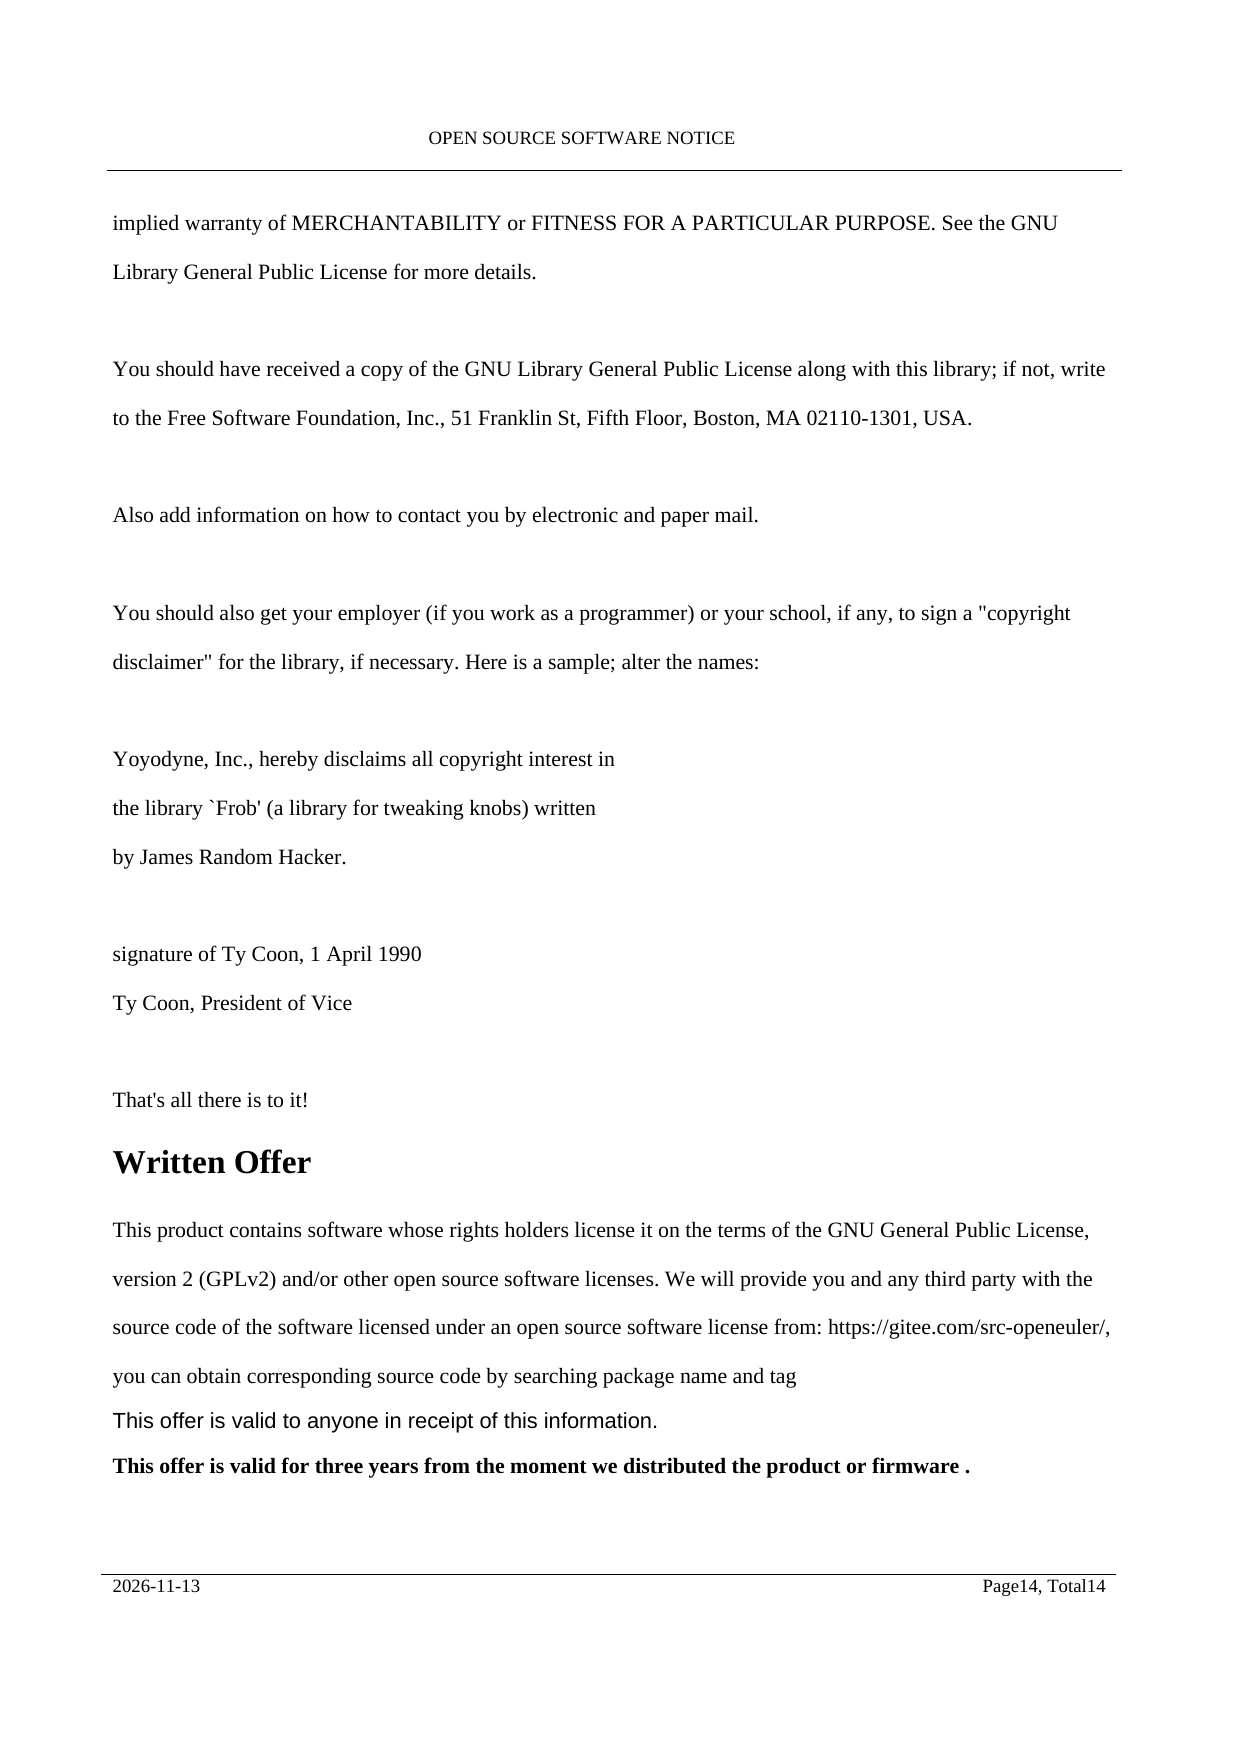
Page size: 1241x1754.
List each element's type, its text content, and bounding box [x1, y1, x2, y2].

text This offer is valid to anyone in receipt of this information. [112, 1404, 1128, 1437]
text This product contains software whose rights holders license it on the terms of the GNU General Public License, version 2 (GPLv2) and/or other open source software licenses. We will provide you and any third party with the source code of the software licensed under an open source software license from: https://gitee.com/src-openeuler/, you can obtain corresponding source code by searching package name and tag [112, 1213, 1128, 1392]
text Written Offer [112, 1129, 1128, 1194]
text This offer is valid for three years from the moment we distributed the product or firmware . [112, 1449, 1128, 1482]
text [112, 206, 1128, 1116]
